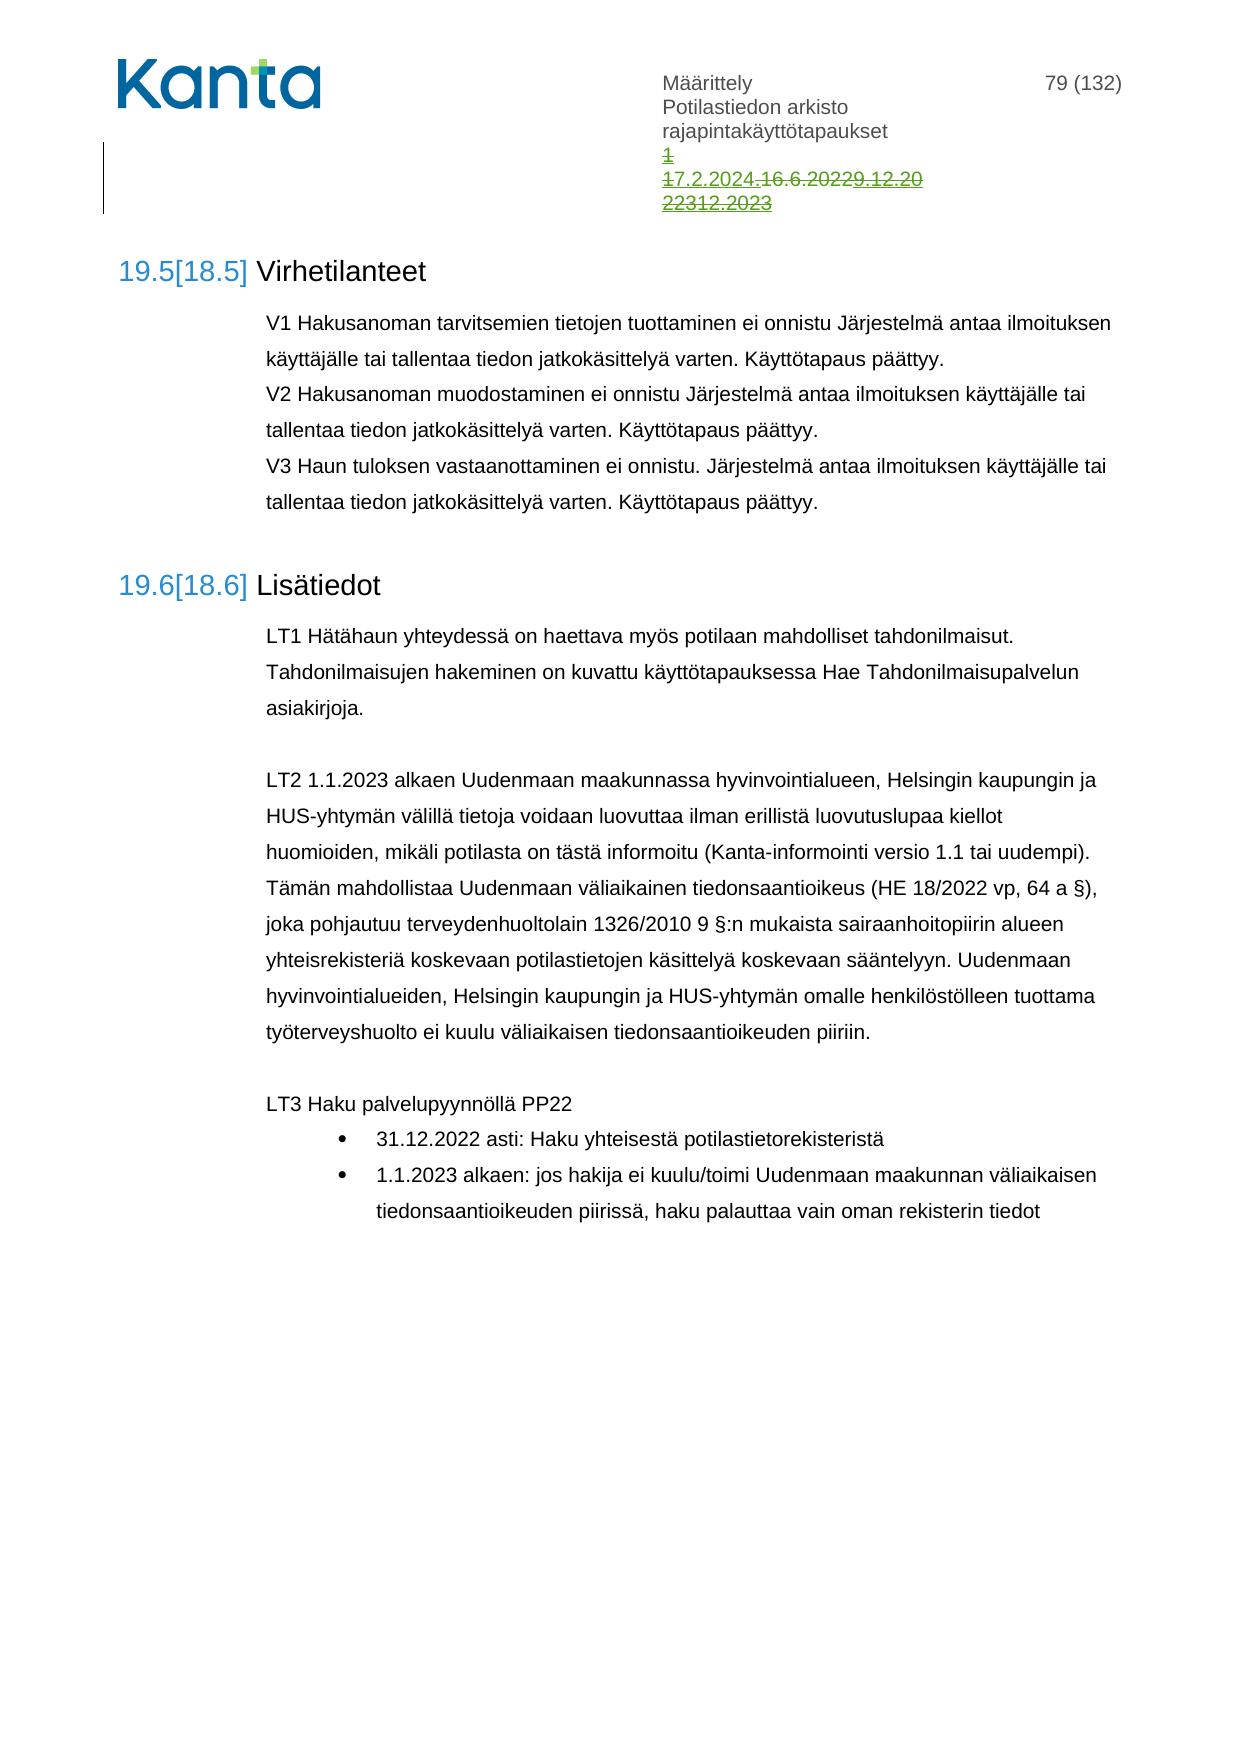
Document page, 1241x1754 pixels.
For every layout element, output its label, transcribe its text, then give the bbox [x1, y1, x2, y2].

text V1 Hakusanoman tarvitsemien tietojen tuottaminen ei onnistu Järjestelmä antaa ilmoituksen käyttäjälle tai tallentaa tiedon jatkokäsittelyä varten. Käyttötapaus päättyy. [266, 310, 1122, 370]
text LT3 Haku palvelupyynnöllä PP22 [266, 1091, 1122, 1115]
text LT1 Hätähaun yhteydessä on haettava myös potilaan mahdolliset tahdonilmaisut. Tahdonilmaisujen hakeminen on kuvattu käyttötapauksessa Hae Tahdonilmaisupalvelun asiakirjoja. [266, 624, 1122, 720]
list 1.1.2023 alkaen: jos hakija ei kuulu/toimi Uudenmaan maakunnan väliaikaisen tiedonsaantioikeuden piirissä, haku palauttaa vain oman rekisterin tiedot [339, 1163, 1122, 1223]
text V2 Hakusanoman muodostaminen ei onnistu Järjestelmä antaa ilmoituksen käyttäjälle tai tallentaa tiedon jatkokäsittelyä varten. Käyttötapaus päättyy. [266, 382, 1122, 442]
picture [118, 59, 321, 109]
subtitle Virhetilanteet [118, 254, 1122, 287]
text LT2 1.1.2023 alkaen Uudenmaan maakunnassa hyvinvointialueen, Helsingin kaupungin ja HUS-yhtymän välillä tietoja voidaan luovuttaa ilman erillistä luovutuslupaa kiellot huomioiden, mikäli potilasta on tästä informoitu (Kanta-informointi versio 1.1 tai uudempi). Tämän mahdollistaa Uudenmaan väliaikainen tiedonsaantioikeus (HE 18/2022 vp, 64 a §), joka pohjautuu terveydenhuoltolain 1326/2010 9 §:n mukaista sairaanhoitopiirin alueen yhteisrekisteriä koskevaan potilastietojen käsittelyä koskevaan sääntelyyn. Uudenmaan hyvinvointialueiden, Helsingin kaupungin ja HUS-yhtymän omalle henkilöstölleen tuottama työterveyshuolto ei kuulu väliaikaisen tiedonsaantioikeuden piiriin. [266, 732, 1122, 1043]
text V3 Haun tuloksen vastaanottaminen ei onnistu. Järjestelmä antaa ilmoituksen käyttäjälle tai tallentaa tiedon jatkokäsittelyä varten. Käyttötapaus päättyy. [266, 454, 1122, 514]
subtitle Lisätiedot [118, 568, 1122, 601]
list 31.12.2022 asti: Haku yhteisestä potilastietorekisteristä [339, 1127, 1122, 1151]
